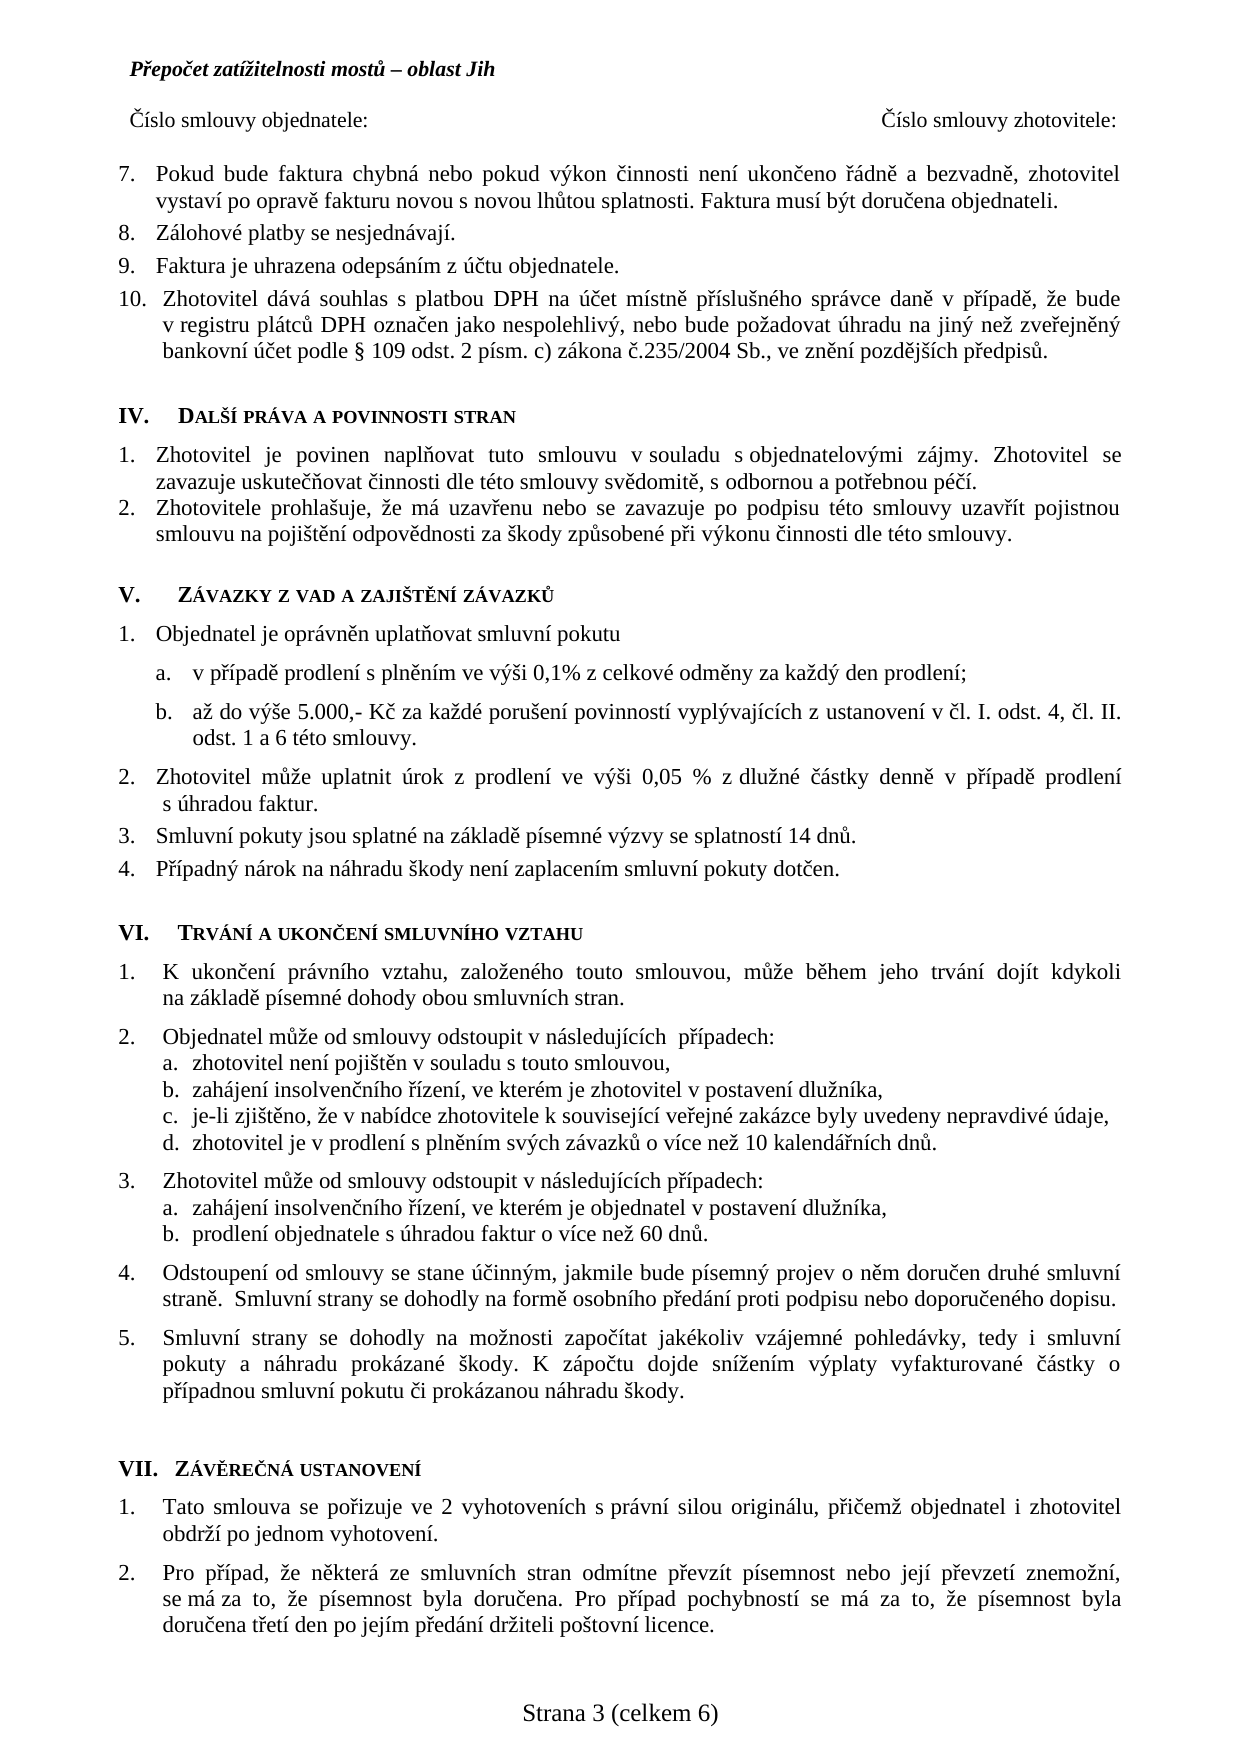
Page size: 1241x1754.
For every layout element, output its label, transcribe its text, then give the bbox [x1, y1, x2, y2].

list Pro případ, že některá ze smluvních stran odmítne převzít písemnost nebo její převzetí znemožní, se má za to, že písemnost byla doručena. Pro případ pochybností se má za to, že písemnost byla doručena třetí den po jejím předání držiteli poštovní licence. [118, 1559, 1122, 1638]
list zhotovitel je v prodlení s plněním svých závazků o více než 10 kalendářních dnů. [162, 1128, 1122, 1155]
list Odstoupení od smlouvy se stane účinným, jakmile bude písemný projev o něm doručen druhé smluvní straně. Smluvní strany se dohodly na formě osobního předání proti podpisu nebo doporučeného dopisu. [118, 1259, 1122, 1312]
list zahájení insolvenčního řízení, ve kterém je objednatel v postavení dlužníka, [162, 1194, 1122, 1220]
list Závazky z vad a zajištění závazků [118, 581, 1122, 608]
list Zhotovitel může uplatnit úrok z prodlení ve výši 0,05 % z dlužné částky denně v případě prodlení s úhradou faktur. [118, 763, 1122, 816]
list Tato smlouva se pořizuje ve 2 vyhotoveních s právní silou originálu, přičemž objednatel i zhotovitel obdrží po jednom vyhotovení. [118, 1493, 1122, 1546]
list Pokud bude faktura chybná nebo pokud výkon činnosti není ukončeno řádně a bezvadně, zhotovitel vystaví po opravě fakturu novou s novou lhůtou splatnosti. Faktura musí být doručena objednateli. [118, 161, 1122, 213]
list Objednatel může od smlouvy odstoupit v následujících případech: [118, 1023, 1122, 1049]
list Smluvní strany se dohodly na možnosti započítat jakékoliv vzájemné pohledávky, tedy i smluvní pokuty a náhradu prokázané škody. K zápočtu dojde snížením výplaty vyfakturované částky o případnou smluvní pokutu či prokázanou náhradu škody. [118, 1324, 1122, 1403]
list Zhotovitele prohlašuje, že má uzavřenu nebo se zavazuje po podpisu této smlouvy uzavřít pojistnou smlouvu na pojištění odpovědnosti za škody způsobené při výkonu činnosti dle této smlouvy. [118, 494, 1122, 547]
list prodlení objednatele s úhradou faktur o více než 60 dnů. [162, 1220, 1122, 1246]
list Případný nárok na náhradu škody není zaplacením smluvní pokuty dotčen. [118, 855, 1122, 881]
list Závěrečná ustanovení [118, 1454, 1122, 1481]
list Zhotovitel dává souhlas s platbou DPH na účet místně příslušného správce daně v případě, že bude v registru plátců DPH označen jako nespolehlivý, nebo bude požadovat úhradu na jiný než zveřejněný bankovní účet podle § 109 odst. 2 písm. c) zákona č.235/2004 Sb., ve znění pozdějších předpisů. [118, 285, 1122, 364]
list Faktura je uhrazena odepsáním z účtu objednatele. [118, 252, 1122, 278]
list v případě prodlení s plněním ve výši 0,1% z celkové odměny za každý den prodlení; [155, 659, 1122, 686]
list Smluvní pokuty jsou splatné na základě písemné výzvy se splatností 14 dnů. [118, 822, 1122, 848]
list až do výše 5.000,- Kč za každé porušení povinností vyplývajících z ustanovení v čl. I. odst. 4, čl. II. odst. 1 a 6 této smlouvy. [155, 698, 1122, 751]
list K ukončení právního vztahu, založeného touto smlouvou, může během jeho trvání dojít kdykoli na základě písemné dohody obou smluvních stran. [118, 958, 1122, 1011]
list je-li zjištěno, že v nabídce zhotovitele k související veřejné zakázce byly uvedeny nepravdivé údaje, [162, 1102, 1122, 1128]
list Zhotovitel je povinen naplňovat tuto smlouvu v souladu s objednatelovými zájmy. Zhotovitel se zavazuje uskutečňovat činnosti dle této smlouvy svědomitě, s odbornou a potřebnou péčí. [118, 441, 1122, 494]
list Trvání a ukončení smluvního vztahu [118, 919, 1122, 945]
list Zhotovitel může od smlouvy odstoupit v následujících případech: [118, 1167, 1122, 1194]
list zahájení insolvenčního řízení, ve kterém je zhotovitel v postavení dlužníka, [162, 1076, 1122, 1102]
list Objednatel je oprávněn uplatňovat smluvní pokutu [118, 620, 1122, 647]
list zhotovitel není pojištěn v souladu s touto smlouvou, [162, 1049, 1122, 1076]
text IV. Další práva a povinnosti stran [118, 403, 1122, 429]
list Zálohové platby se nesjednávají. [118, 219, 1122, 246]
